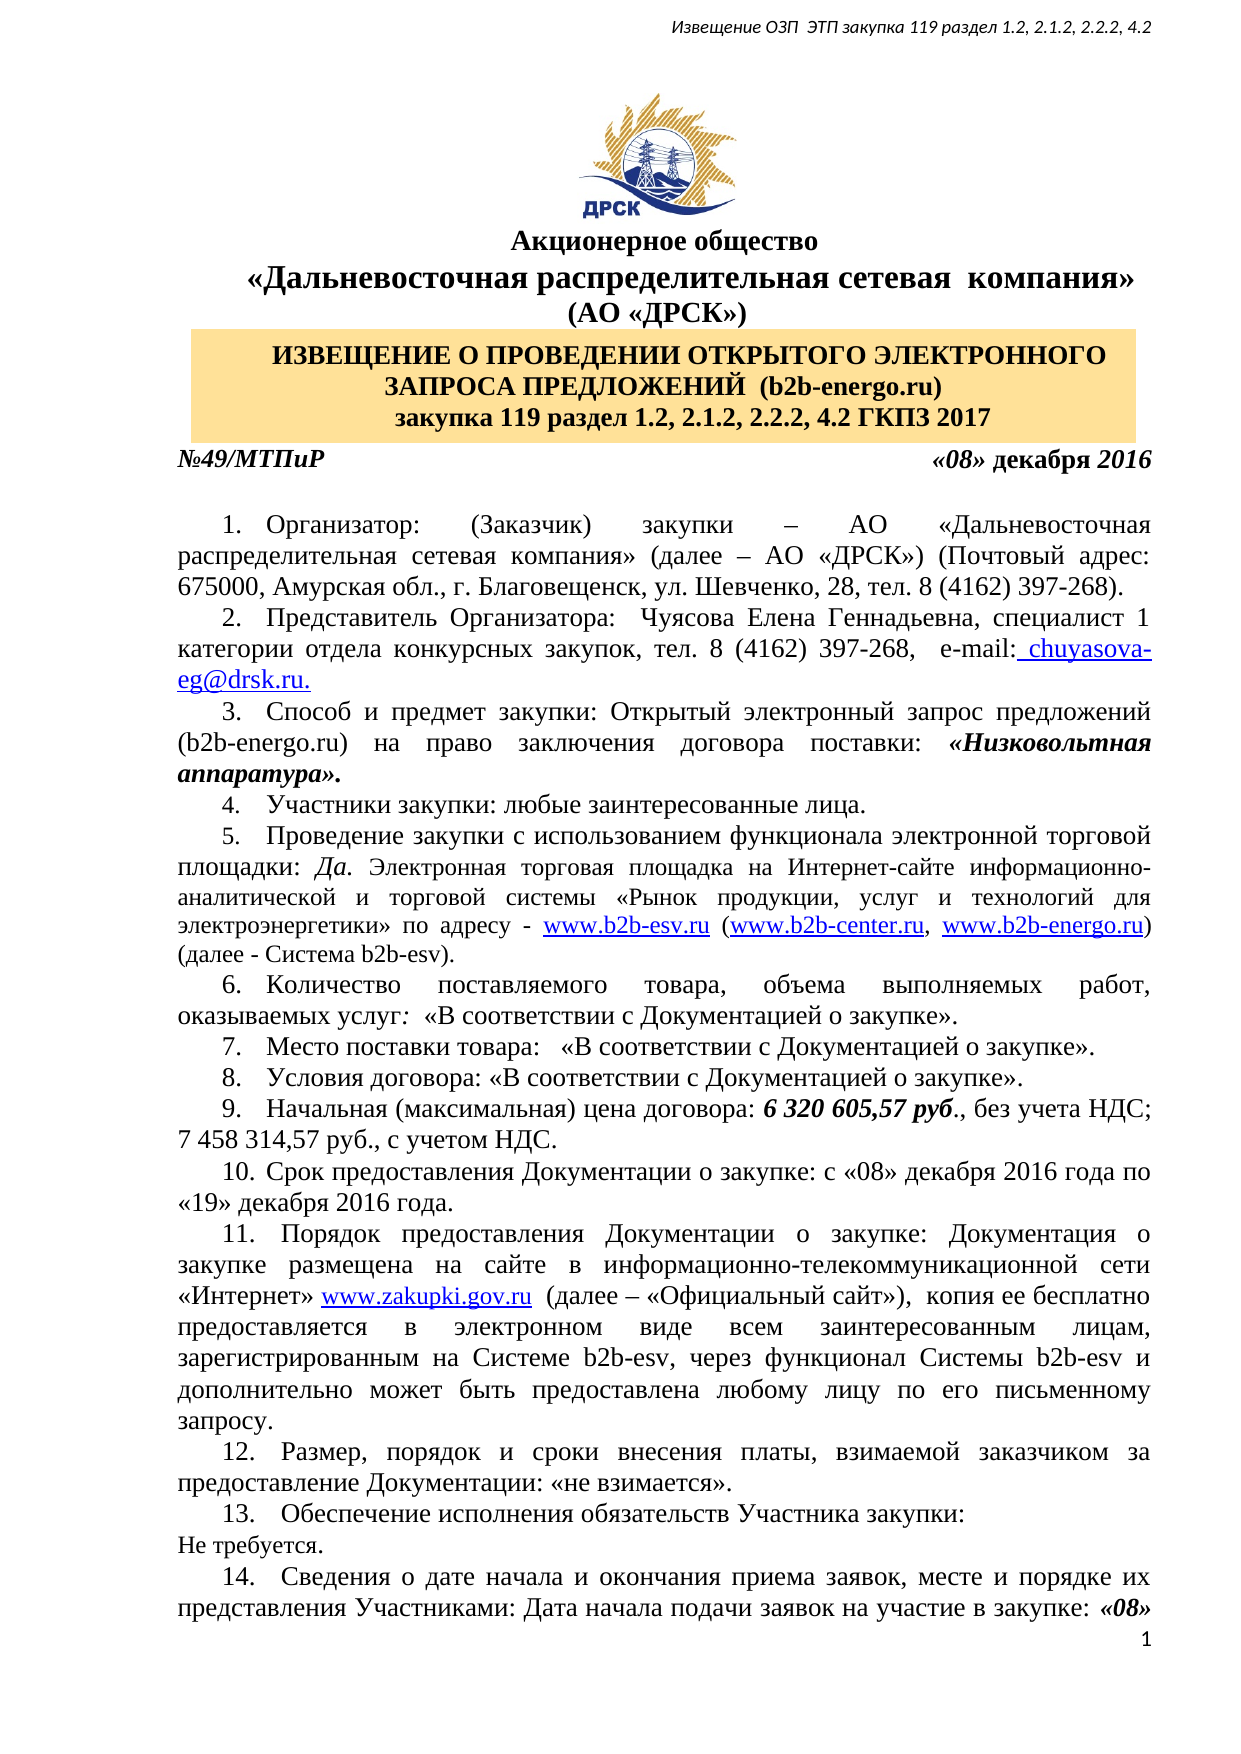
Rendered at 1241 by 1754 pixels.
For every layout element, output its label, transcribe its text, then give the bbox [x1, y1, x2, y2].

list Размер, порядок и сроки внесения платы, взимаемой заказчиком за предоставление Документации: «не взимается». [177, 1435, 1152, 1497]
picture [577, 93, 737, 224]
table_header №49/МТПиР [166, 443, 664, 474]
list Способ и предмет закупки: Открытый электронный запрос предложений (b2b-energo.ru) на право заключения договора поставки: «Низковольтная аппаратура». [177, 695, 1152, 788]
list Обеспечение исполнения обязательств Участника закупки: Не требуется. [177, 1497, 1152, 1559]
table_header «08» декабря 2016 [664, 443, 1163, 474]
list Начальная (максимальная) цена договора: 6 320 605,57 руб., без учета НДС; 7 458 314,57 руб., с учетом НДС. [177, 1092, 1152, 1155]
text (АО «ДРСК») [177, 295, 1137, 329]
list Организатор: (Заказчик) закупки – АО «Дальневосточная распределительная сетевая компания» (далее – АО «ДРСК») (Почтовый адрес: 675000, Амурская обл., г. Благовещенск, ул. Шевченко, 28, тел. 8 (4162) 397-268). [177, 508, 1152, 601]
list Количество поставляемого товара, объема выполняемых работ, оказываемых услуг: «В соответствии с Документацией о закупке». [177, 968, 1152, 1030]
list Место поставки товара: «В соответствии с Документацией о закупке». [177, 1030, 1152, 1061]
list Срок предоставления Документации о закупке: с «08» декабря 2016 года по «19» декабря 2016 года. [177, 1155, 1152, 1217]
list Проведение закупки с использованием функционала электронной торговой площадки: Да. Электронная торговая площадка на Интернет-сайте информационно-аналитической и торговой системы «Рынок продукции, услуг и технологий для электроэнергетики» по адресу - www.b2b-esv.ru (www.b2b-center.ru, www.b2b-energo.ru) (далее - Система b2b-esv). [177, 819, 1152, 968]
text «Дальневосточная распределительная сетевая компания» [177, 257, 1137, 295]
list Участники закупки: любые заинтересованные лица. [177, 788, 1152, 819]
list Порядок предоставления Документации о закупке: Документация о закупке размещена на сайте в информационно-телекоммуникационной сети «Интернет» www.zakupki.gov.ru (далее – «Официальный сайт»), копия ее бесплатно предоставляется в электронном виде всем заинтересованным лицам, зарегистрированным на Системе b2b-esv, через функционал Системы b2b-esv и дополнительно может быть предоставлена любому лицу по его письменному запросу. [177, 1217, 1152, 1435]
table_header ИЗВЕЩЕНИЕ О ПРОВЕДЕНИИ ОТКРЫТОГО ЭЛЕКТРОННОГО ЗАПРОСА ПРЕДЛОЖЕНИЙ (b2b-energo.ru) закупка 119 раздел 1.2, 2.1.2, 2.2.2, 4.2 ГКПЗ 2017 [191, 329, 1136, 443]
text Акционерное общество [177, 223, 1137, 257]
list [177, 1559, 1152, 1622]
list Условия договора: «В соответствии с Документацией о закупке». [177, 1061, 1152, 1092]
list Представитель Организатора: Чуясова Елена Геннадьевна, специалист 1 категории отдела конкурсных закупок, тел. 8 (4162) 397-268, e-mail: chuyasova-eg@drsk.ru. [177, 601, 1152, 695]
